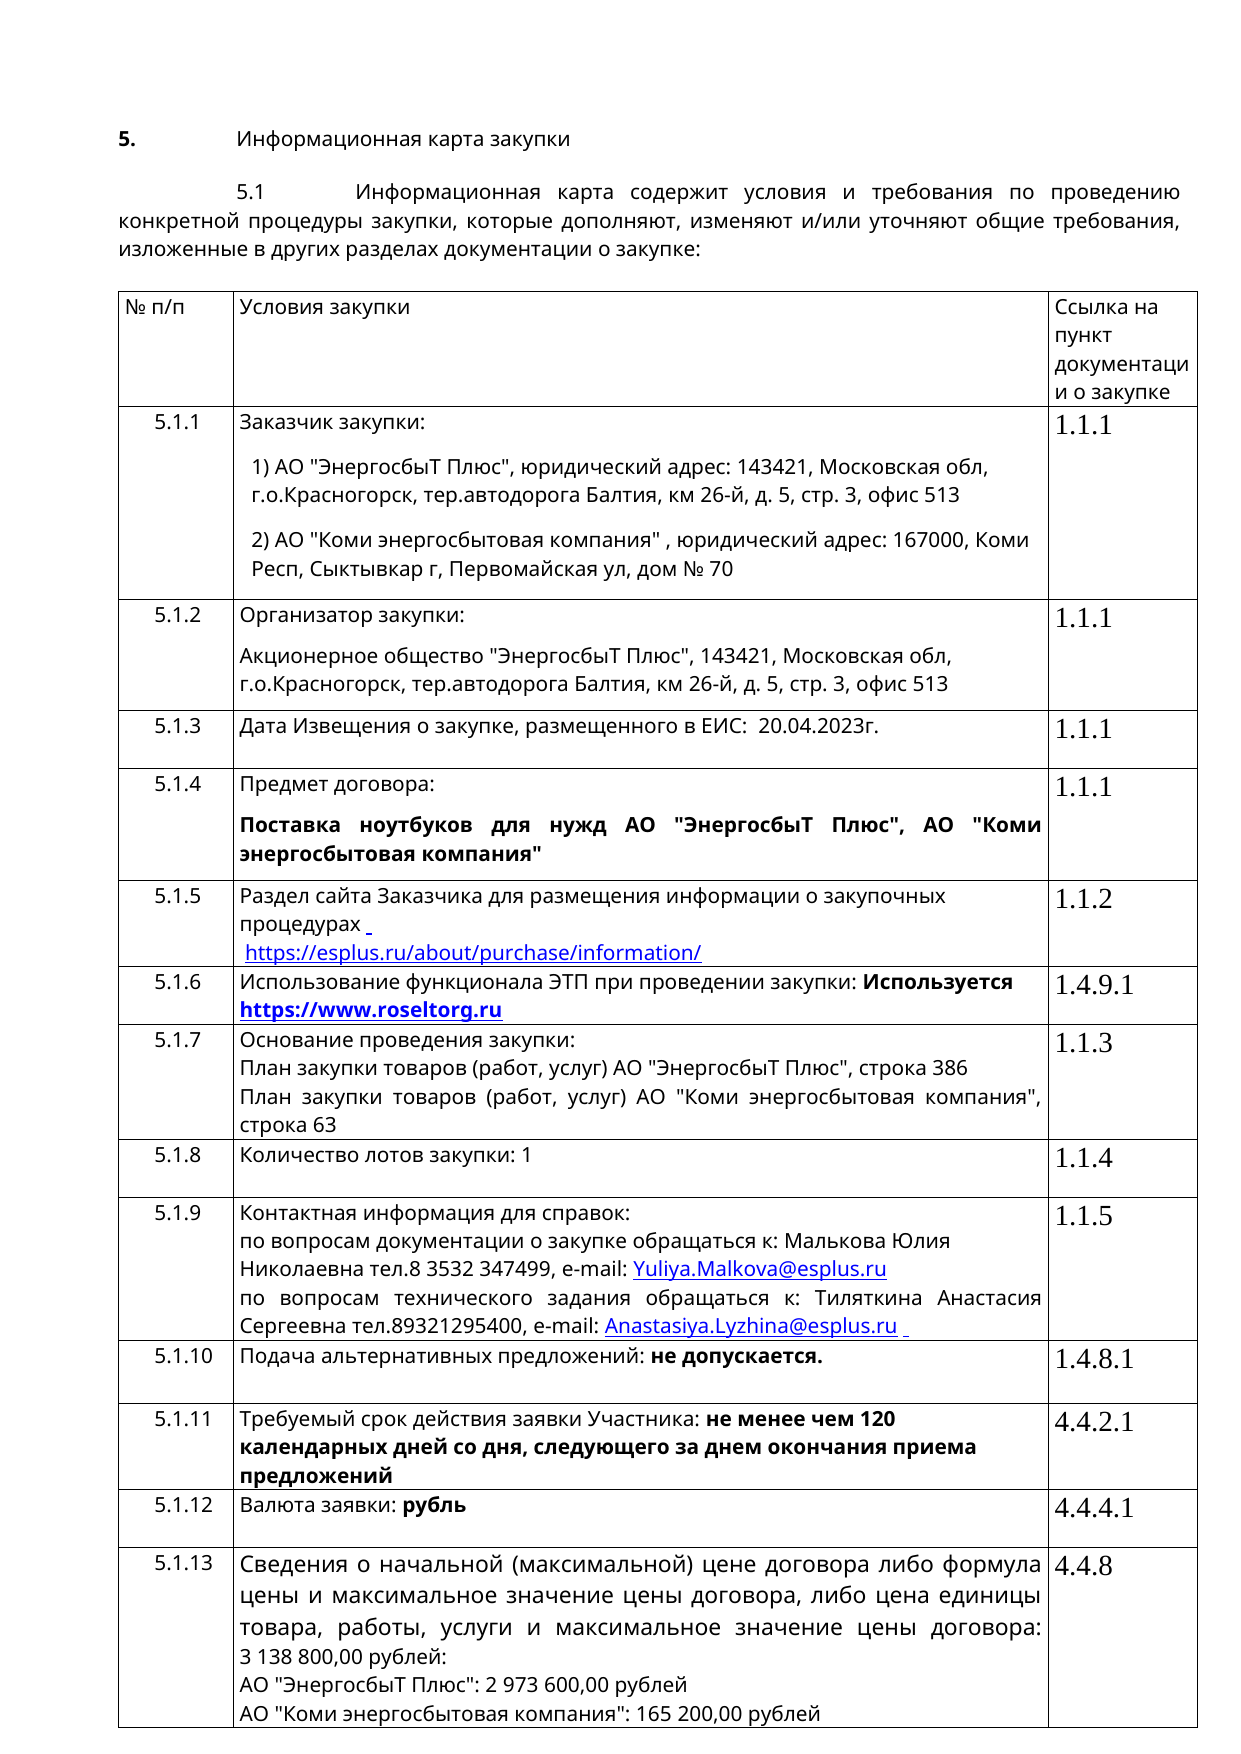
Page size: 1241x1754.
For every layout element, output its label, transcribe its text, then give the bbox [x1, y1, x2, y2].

table_cell Раздел сайта Заказчика для размещения информации о закупочных процедурах https://esplus.ru/about/purchase/information/ [234, 881, 1048, 966]
table_cell Сведения о начальной (максимальной) цене договора либо формула цены и максимальное значение цены договора, либо цена единицы товара, работы, услуги и максимальное значение цены договора: 3 138 800,00 рублей: АО "ЭнергосбыТ Плюс": 2 973 600,00 рублей АО "Коми энергосбытовая компания": 165 200,00 рублей [234, 1548, 1048, 1727]
table_cell Требуемый срок действия заявки Участника: не менее чем 120 календарных дней со дня, следующего за днем окончания приема предложений [234, 1404, 1048, 1489]
table_cell 1.1.2 [1049, 881, 1197, 966]
table_cell Организатор закупки: Акционерное общество "ЭнергосбыТ Плюс", 143421, Московская обл, г.о.Красногорск, тер.автодорога Балтия, км 26-й, д. 5, стр. 3, офис 513 [234, 600, 1048, 710]
table_cell [119, 1404, 233, 1489]
table_cell 4.4.4.1 [1049, 1490, 1197, 1547]
table_cell [119, 967, 233, 1024]
table_header Ссылка на пункт документации о закупке [1049, 292, 1197, 406]
table_cell Предмет договора: Поставка ноутбуков для нужд АО "ЭнергосбыТ Плюс", АО "Коми энергосбытовая компания" [234, 769, 1048, 880]
table_cell [119, 600, 233, 710]
table_cell [119, 711, 233, 768]
table_cell 4.4.5.1 [1049, 1548, 1197, 1727]
table_cell 1.1.3 [1049, 1025, 1197, 1139]
table_cell [119, 1341, 233, 1403]
table_cell 1.1.1 [1049, 711, 1197, 768]
table_header № п/п [119, 292, 233, 406]
table_cell Основание проведения закупки: План закупки товаров (работ, услуг) АО "ЭнергосбыТ Плюс", строка 386 План закупки товаров (работ, услуг) АО "Коми энергосбытовая компания", строка 63 [234, 1025, 1048, 1139]
text 5.1 Информационная карта содержит условия и требования по проведению конкретной процедуры закупки, которые дополняют, изменяют и/или уточняют общие требования, изложенные в других разделах документации о закупке: [118, 177, 1181, 263]
table_cell 4.4.2.1 [1049, 1404, 1197, 1489]
table_cell 1.1.1 [1049, 600, 1197, 710]
table_cell [119, 769, 233, 880]
subtitle Информационная карта закупки [118, 124, 1181, 152]
table_cell 1.1.1 [1049, 407, 1197, 599]
table_cell Подача альтернативных предложений: не допускается. [234, 1341, 1048, 1403]
table_cell [119, 1490, 233, 1547]
table_header Условия закупки [234, 292, 1048, 406]
table_cell [119, 1548, 233, 1727]
table_cell Дата Извещения о закупке, размещенного в ЕИС: 20.04.2023г. [234, 711, 1048, 768]
table_cell [119, 881, 233, 966]
table_cell 1.1.4 [1049, 1140, 1197, 1197]
table_cell Использование функционала ЭТП при проведении закупки: Используется https://www.roseltorg.ru [234, 967, 1048, 1024]
table_cell [119, 1140, 233, 1197]
table_cell 1.4.8.1 [1049, 967, 1197, 1024]
table_cell Контактная информация для справок: по вопросам документации о закупке обращаться к: Малькова Юлия Николаевна тел.8 3532 347499, e-mail: Yuliya.Malkova@esplus.ru по вопросам технического задания обращаться к: Тиляткина Анастасия Сергеевна тел.89321295400, e-mail: Anastasiya.Lyzhina@esplus.ru [234, 1198, 1048, 1340]
table_cell 1.1.5 [1049, 1198, 1197, 1340]
table_cell [119, 1198, 233, 1340]
table_cell Количество лотов закупки: 1 [234, 1140, 1048, 1197]
table_cell [119, 1025, 233, 1139]
table_cell 1.4.7.1 [1049, 1341, 1197, 1403]
table_cell [119, 407, 233, 599]
table_cell 1.1.1 [1049, 769, 1197, 880]
table_cell Валюта заявки: рубль [234, 1490, 1048, 1547]
table_cell Заказчик закупки: 1) АО "ЭнергосбыТ Плюс", юридический адрес: 143421, Московская обл, г.о.Красногорск, тер.автодорога Балтия, км 26-й, д. 5, стр. 3, офис 513 2) АО "Коми энергосбытовая компания" , юридический адрес: 167000, Коми Респ, Сыктывкар г, Первомайская ул, дом № 70 [234, 407, 1048, 599]
